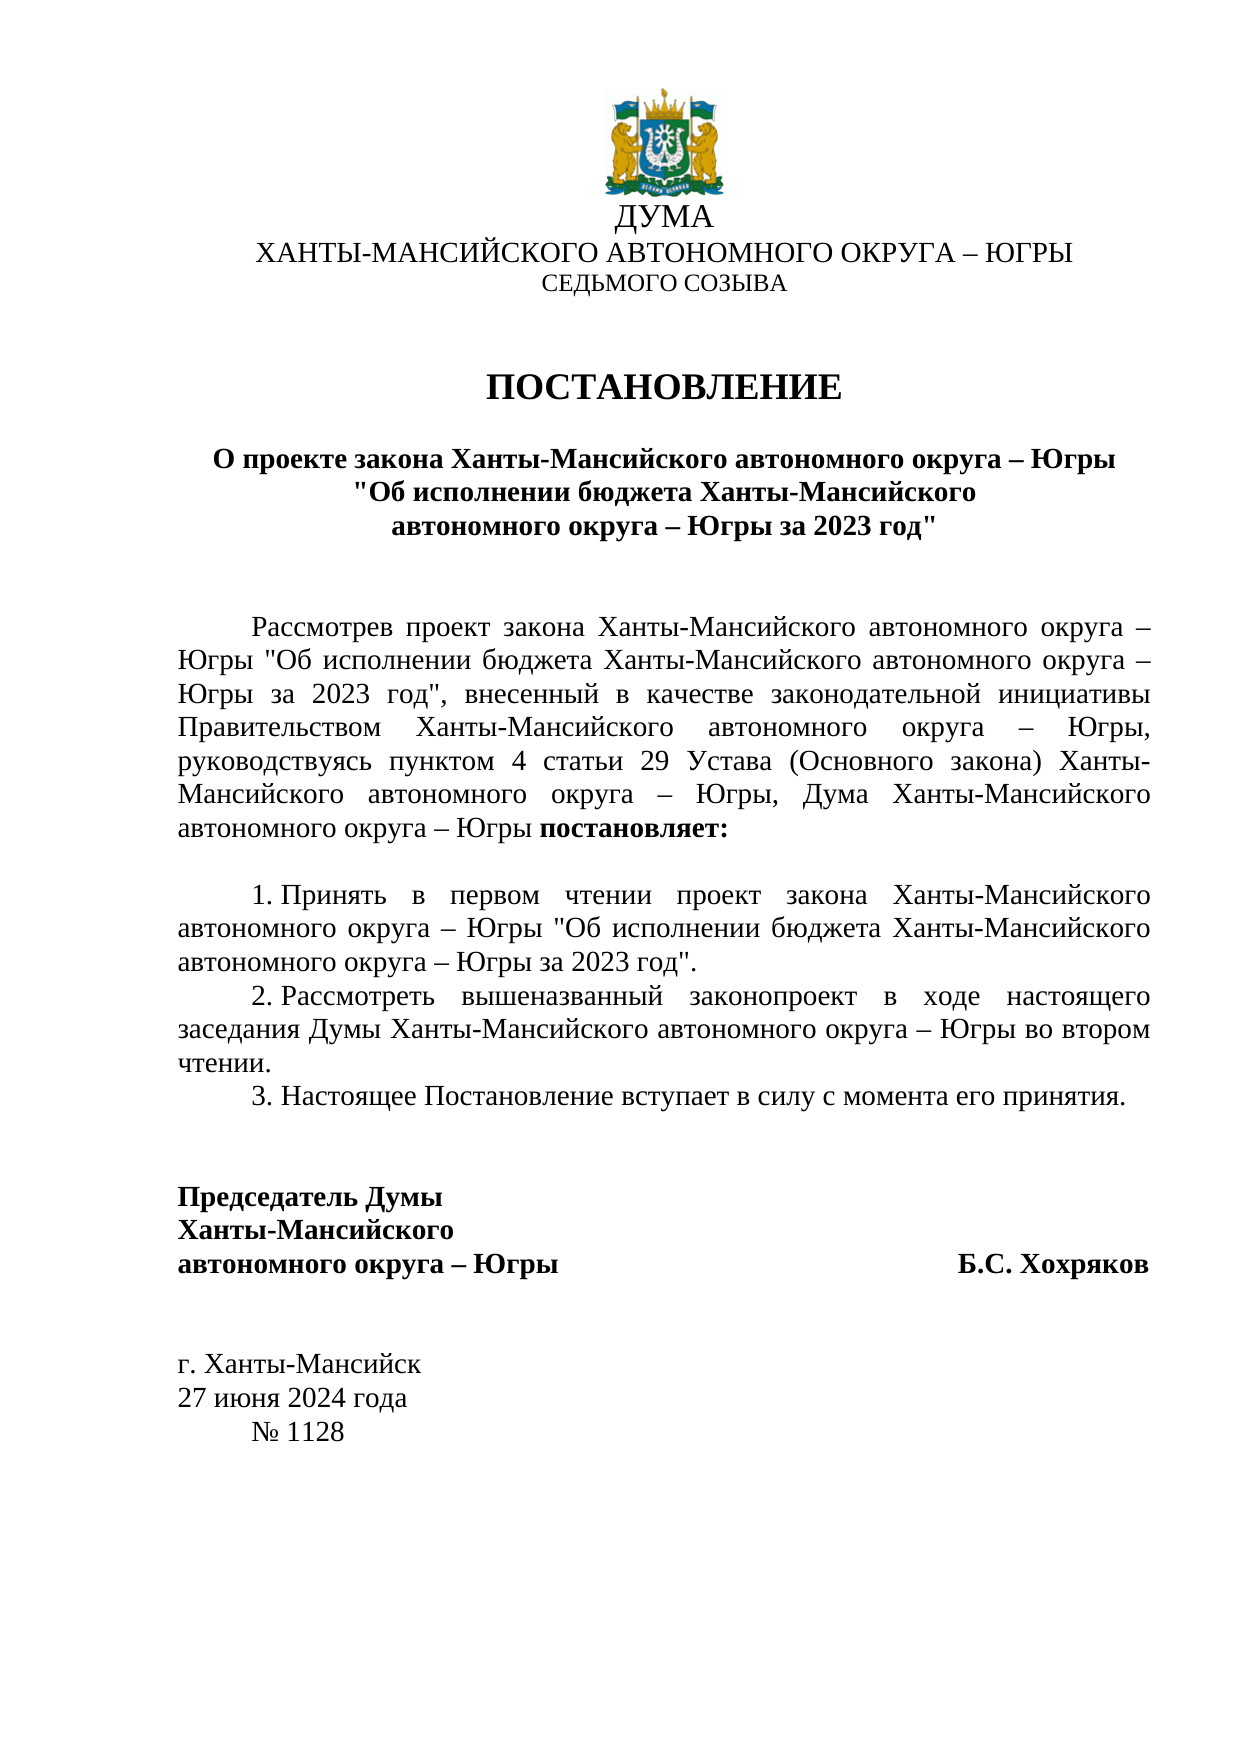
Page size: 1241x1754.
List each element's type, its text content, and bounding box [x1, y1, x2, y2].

list Настоящее Постановление вступает в силу с момента его принятия. [177, 1078, 1152, 1112]
list Принять в первом чтении проект закона Ханты-Мансийского автономного округа – Югры "Об исполнении бюджета Ханты-Мансийского автономного округа – Югры за 2023 год". [177, 877, 1152, 978]
text ХАНТЫ-МАНСИЙСКОГО АВТОНОМНОГО ОКРУГА – ЮГРЫ [177, 235, 1152, 268]
text автономного округа – Югры Б.С. Хохряков [177, 1246, 1152, 1279]
text Председатель Думы [177, 1179, 1152, 1212]
text Рассмотрев проект закона Ханты-Мансийского автономного округа – Югры "Об исполнении бюджета Ханты-Мансийского автономного округа – Югры за 2023 год", внесенный в качестве законодательной инициативы Правительством Ханты-Мансийского автономного округа – Югры, руководствуясь пунктом 4 статьи 29 Устава (Основного закона) Ханты-Мансийского автономного округа – Югры, Дума Ханты-Мансийского автономного округа – Югры постановляет: [177, 609, 1152, 843]
text Ханты-Мансийского [177, 1212, 1152, 1246]
text СЕДЬМОГО СОЗЫВА [177, 268, 1152, 297]
text № 1128 [177, 1414, 1152, 1447]
text ДУМА [177, 197, 1152, 235]
subtitle "Об исполнении бюджета Ханты-Мансийского [177, 474, 1152, 508]
subtitle автономного округа – Югры за 2023 год" [177, 508, 1152, 542]
list Рассмотреть вышеназванный законопроект в ходе настоящего заседания Думы Ханты-Мансийского автономного округа – Югры во втором чтении. [177, 978, 1152, 1078]
text ПОСТАНОВЛЕНИЕ [177, 364, 1152, 407]
text г. Ханты-Мансийск [177, 1347, 1152, 1380]
picture [605, 88, 724, 197]
text 27 июня 2024 года [177, 1380, 1152, 1414]
text О проекте закона Ханты-Мансийского автономного округа – Югры [177, 441, 1152, 474]
